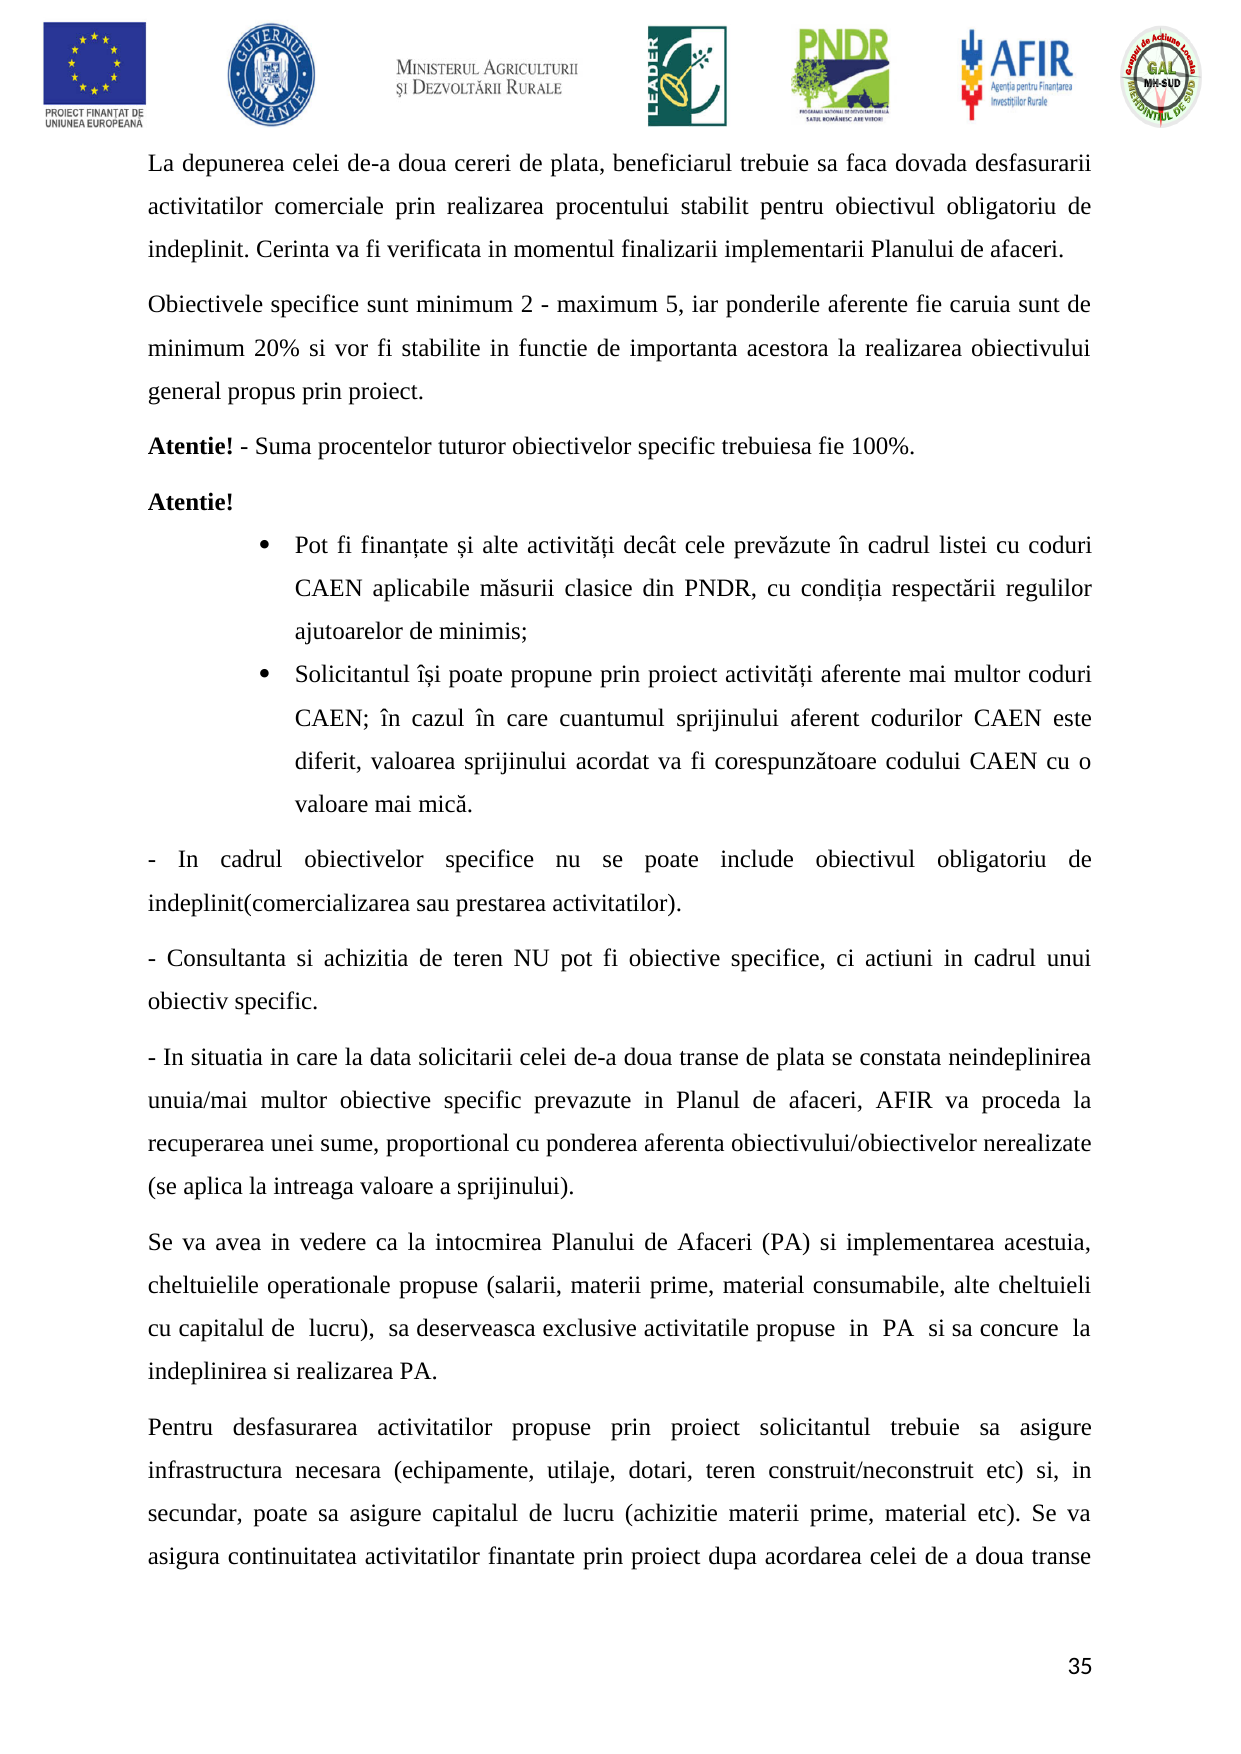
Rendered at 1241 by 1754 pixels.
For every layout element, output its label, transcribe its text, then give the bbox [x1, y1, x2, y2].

text - In cadrul obiectivelor specifice nu se poate include obiectivul obligatoriu de indeplinit(comercializarea sau prestarea activitatilor). [148, 844, 1093, 916]
text Obiectivele specifice sunt minimum 2 - maximum 5, iar ponderile aferente fie caruia sunt de minimum 20% si vor fi stabilite in functie de importanta acestora la realizarea obiectivului general propus prin proiect. [148, 289, 1093, 404]
text - Consultanta si achizitia de teren NU pot fi obiective specifice, ci actiuni in cadrul unui obiectiv specific. [148, 943, 1093, 1015]
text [148, 1412, 1093, 1570]
list Solicitantul își poate propune prin proiect activități aferente mai multor coduri CAEN; în cazul în care cuantumul sprijinului aferent codurilor CAEN este diferit, valoarea sprijinului acordat va fi corespunzătoare codului CAEN cu o valoare mai mică. [260, 659, 1093, 818]
text La depunerea celei de-a doua cereri de plata, beneficiarul trebuie sa faca dovada desfasurarii activitatilor comerciale prin realizarea procentului stabilit pentru obiectivul obligatoriu de indeplinit. Cerinta va fi verificata in momentul finalizarii implementarii Planului de afaceri. [148, 148, 1093, 263]
text - In situatia in care la data solicitarii celei de-a doua transe de plata se constata neindeplinirea unuia/mai multor obiective specific prevazute in Planul de afaceri, AFIR va proceda la recuperarea unei sume, proportional cu ponderea aferenta obiectivului/obiectivelor nerealizate (se aplica la intreaga valoare a sprijinului). [148, 1042, 1093, 1200]
list Pot fi finanțate și alte activități decât cele prevăzute în cadrul listei cu coduri CAEN aplicabile măsurii clasice din PNDR, cu condiția respectării regulilor ajutoarelor de minimis; [260, 530, 1093, 645]
text Se va avea in vedere ca la intocmirea Planului de Afaceri (PA) si implementarea acestuia, cheltuielile operationale propuse (salarii, materii prime, material consumabile, alte cheltuieli cu capitalul de lucru), sa deserveasca exclusive activitatile propuse in PA si sa concure la indeplinirea si realizarea PA. [148, 1227, 1093, 1385]
text Atentie! [148, 487, 1093, 516]
text Atentie! - Suma procentelor tuturor obiectivelor specific trebuiesa fie 100%. [148, 431, 1093, 460]
picture [14, 14, 1223, 127]
